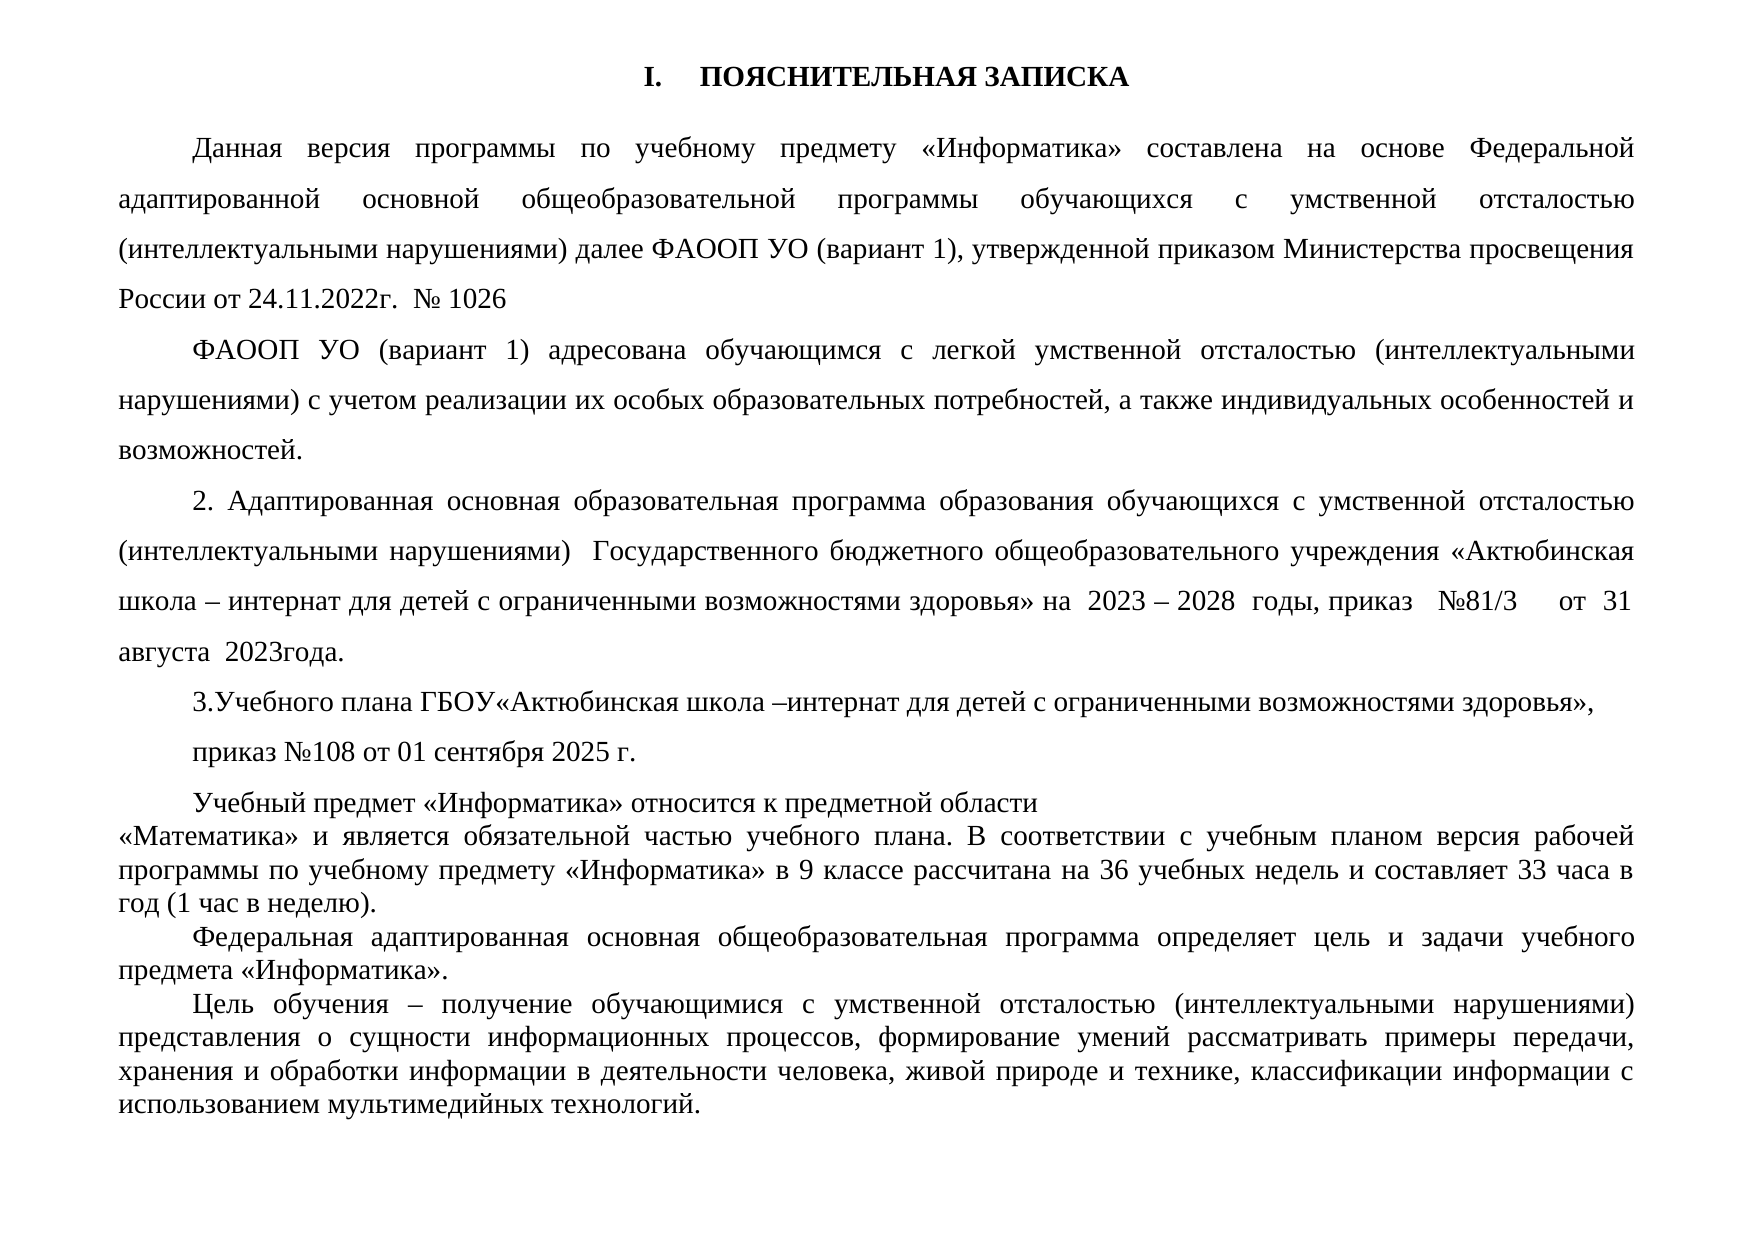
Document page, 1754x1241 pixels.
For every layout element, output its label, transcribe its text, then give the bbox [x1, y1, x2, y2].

text ФАООП УО (вариант 1) адресована обучающимся с легкой умственной отсталостью (интеллектуальными нарушениями) с учетом реализации их особых образовательных потребностей, а также индивидуальных особенностей и возможностей. [118, 332, 1636, 466]
text 3.Учебного плана ГБОУ«Актюбинская школа –интернат для детей с ограниченными возможностями здоровья», [118, 684, 1636, 718]
text Федеральная адаптированная основная общеобразовательная программа определяет цель и задачи учебного предмета «Информатика». [118, 919, 1636, 986]
text приказ №108 от 01 сентября 2025 г. [118, 734, 1636, 768]
list ПОЯСНИТЕЛЬНАЯ ЗАПИСКА [156, 59, 1636, 93]
text Цель обучения – получение обучающимися с умственной отсталостью (интеллектуальными нарушениями) представления о сущности информационных процессов, формирование умений рассматривать примеры передачи, хранения и обработки информации в деятельности человека, живой природе и технике, классификации информации с использованием мультимедийных технологий. [118, 986, 1636, 1120]
text «Математика» и является обязательной частью учебного плана. В соответствии с учебным планом версия рабочей программы по учебному предмету «Информатика» в 9 классе рассчитана на 36 учебных недель и составляет 33 часа в год (1 час в неделю). [118, 818, 1636, 919]
text Учебный предмет «Информатика» относится к предметной области [118, 785, 1636, 818]
text Данная версия программы по учебному предмету «Информатика» составлена на основе Федеральной адаптированной основной общеобразовательной программы обучающихся с умственной отсталостью (интеллектуальными нарушениями) далее ФАООП УО (вариант 1), утвержденной приказом Министерства просвещения России от 24.11.2022г. № 1026 [118, 131, 1636, 315]
text 2. Адаптированная основная образовательная программа образования обучающихся с умственной отсталостью (интеллектуальными нарушениями) Государственного бюджетного общеобразовательного учреждения «Актюбинская школа – интернат для детей с ограниченными возможностями здоровья» на 2023 – 2028 годы, приказ №81/3 от 31 августа 2023года. [118, 483, 1636, 667]
